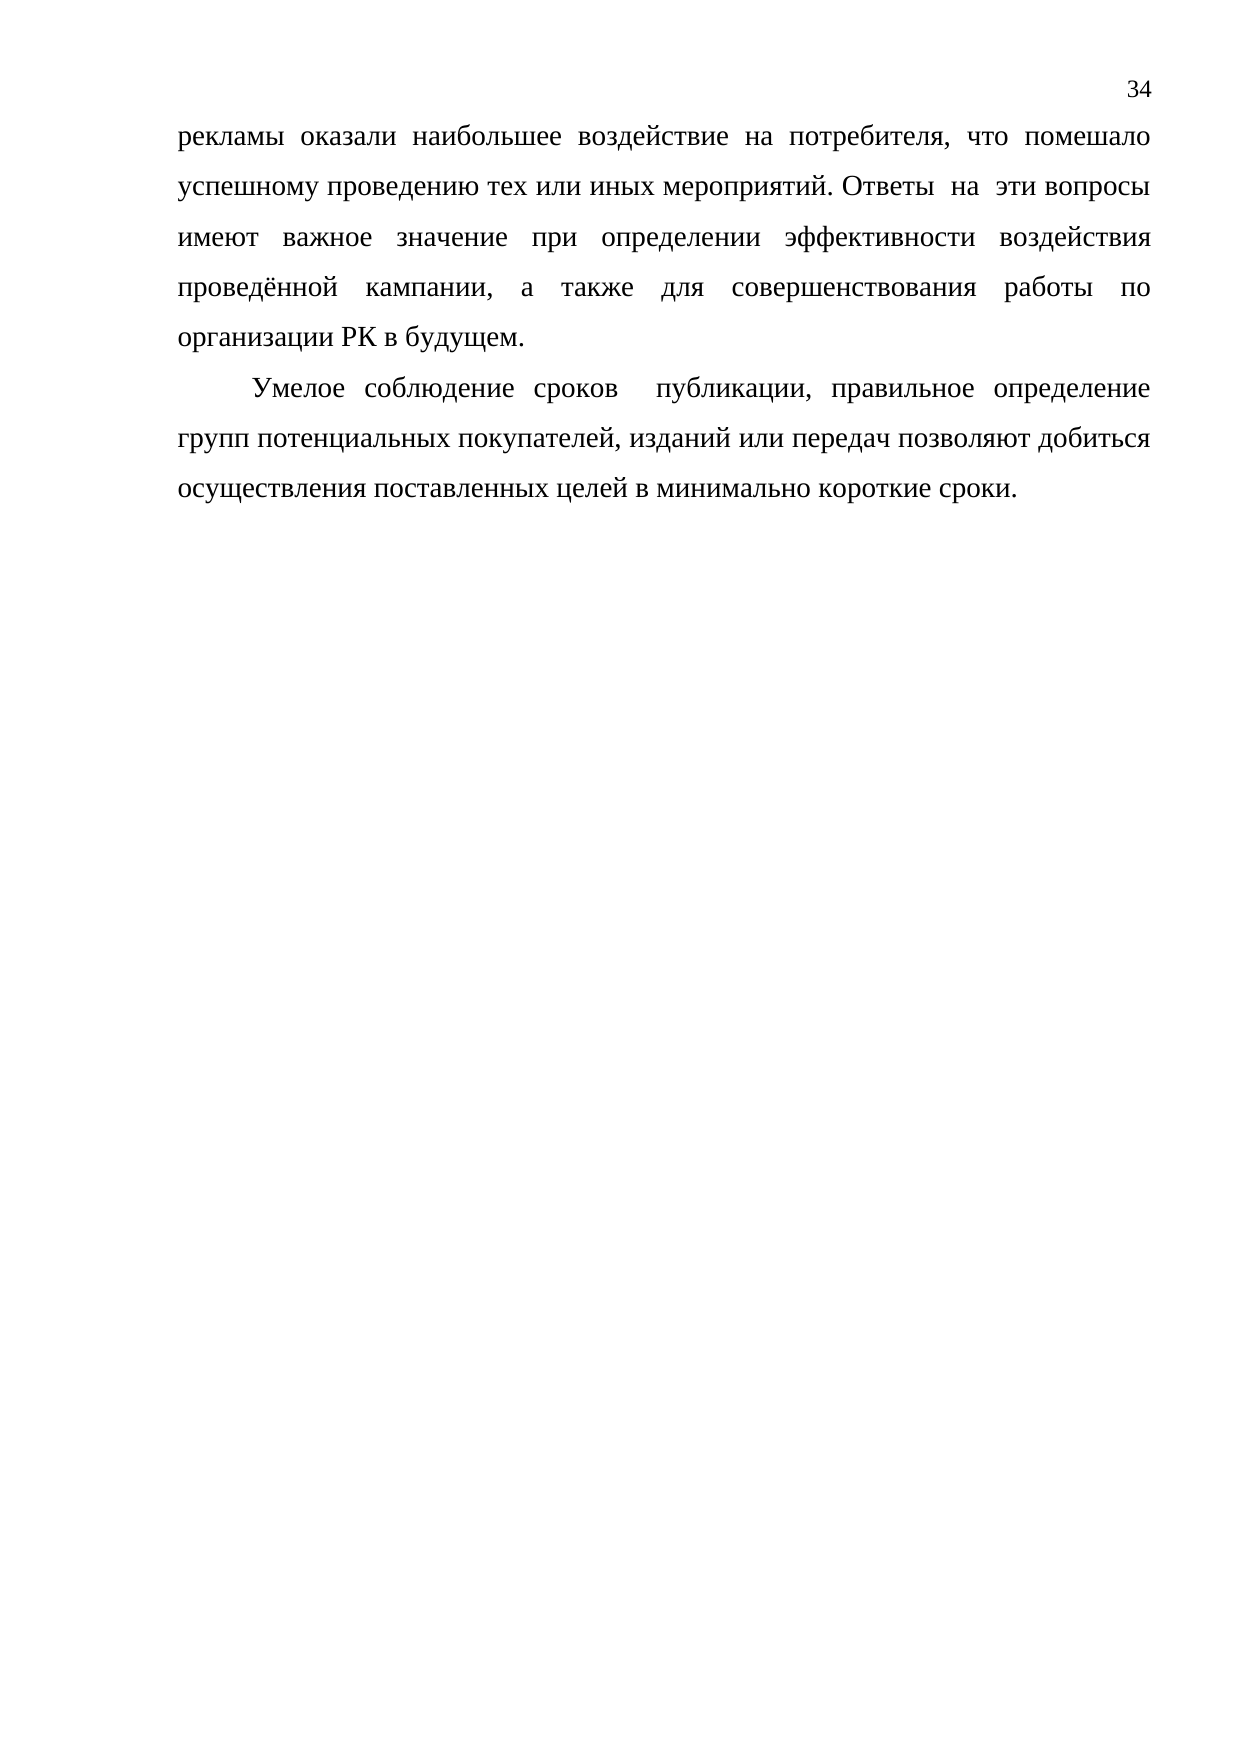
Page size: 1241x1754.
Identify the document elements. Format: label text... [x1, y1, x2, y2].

text Умелое соблюдение сроков публикации, правильное определение групп потенциальных покупателей, изданий или передач позволяют добиться осуществления поставленных целей в минимально короткие сроки. [177, 370, 1152, 504]
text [177, 118, 1152, 353]
